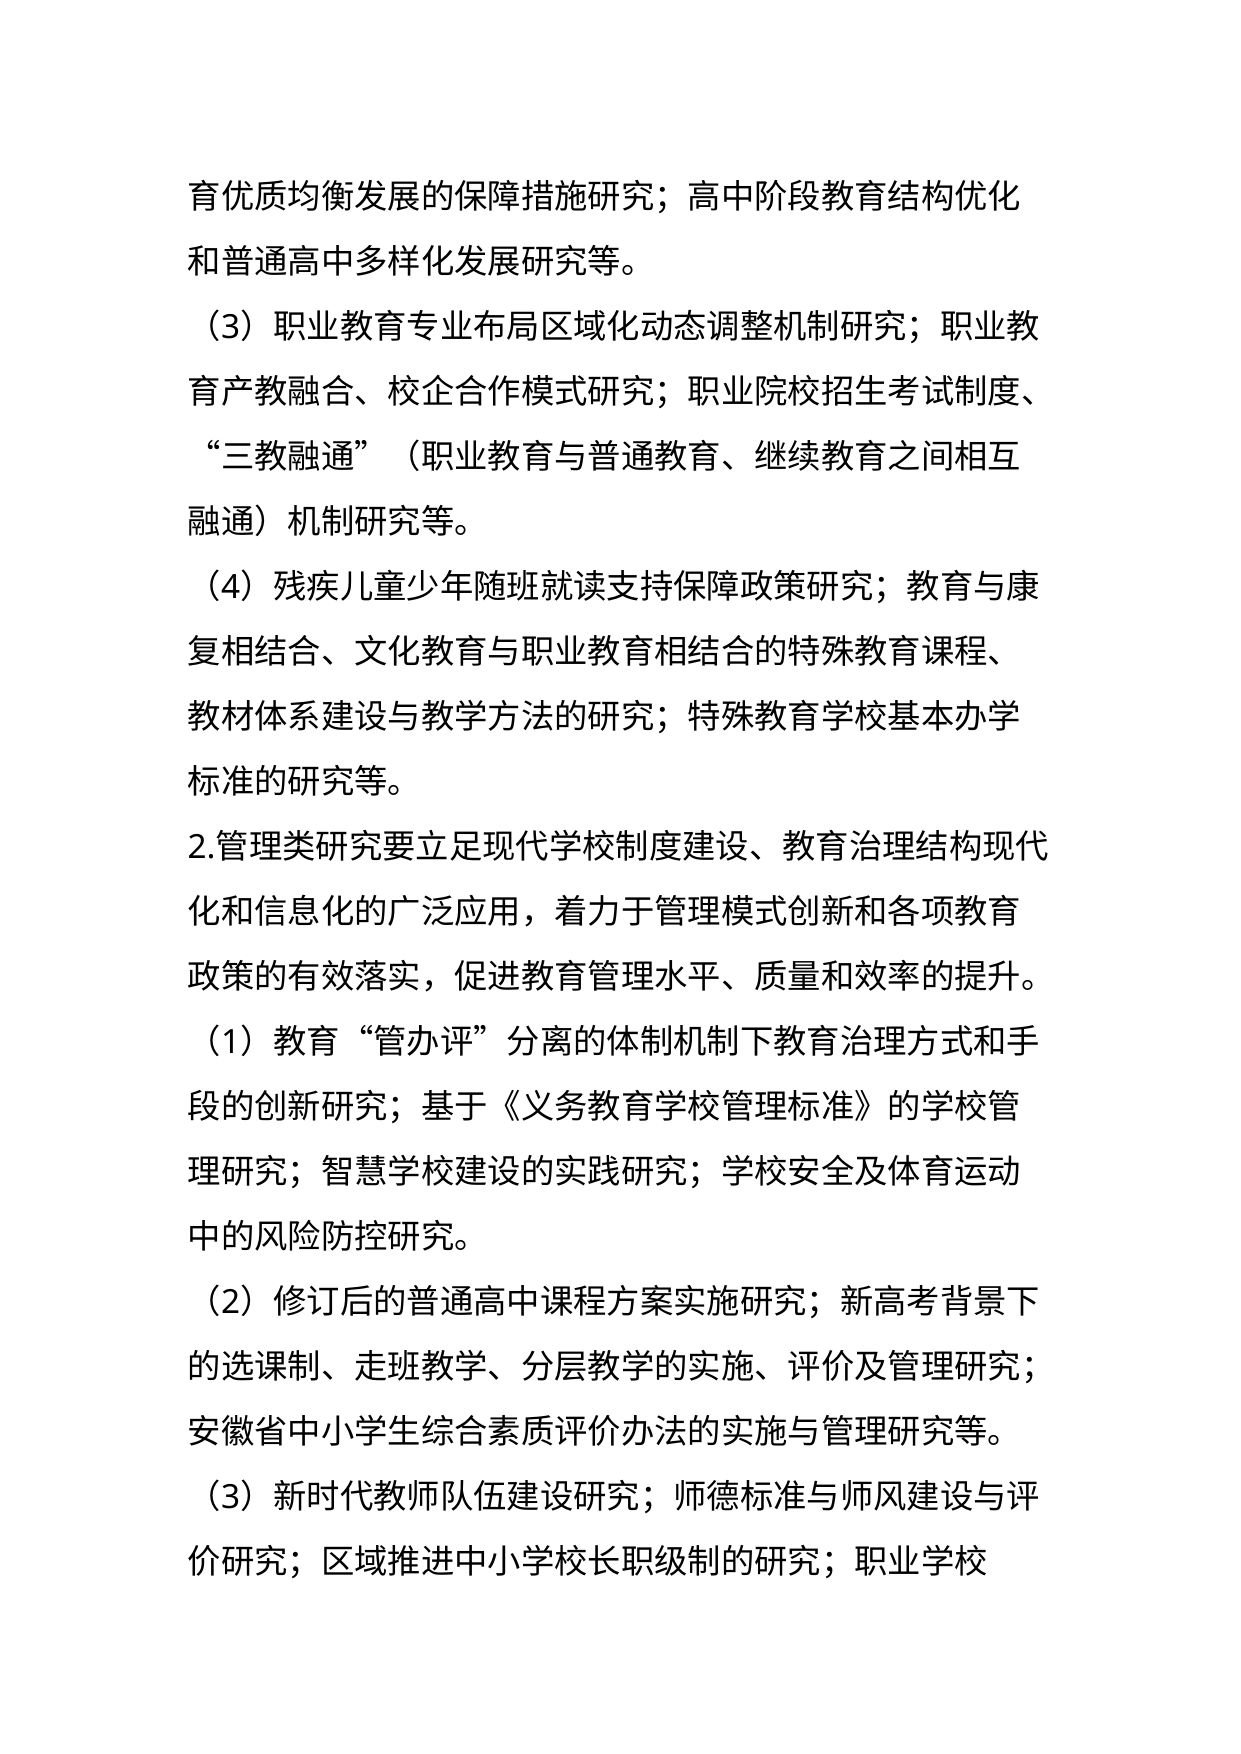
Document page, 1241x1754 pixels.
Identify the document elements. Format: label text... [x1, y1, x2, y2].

text （4）残疾儿童少年随班就读支持保障政策研究；教育与康复相结合、文化教育与职业教育相结合的特殊教育课程、教材体系建设与教学方法的研究；特殊教育学校基本办学标准的研究等。 [187, 552, 1053, 812]
text （3）职业教育专业布局区域化动态调整机制研究；职业教育产教融合、校企合作模式研究；职业院校招生考试制度、“三教融通”（职业教育与普通教育、继续教育之间相互融通）机制研究等。 [187, 292, 1053, 552]
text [187, 162, 1053, 292]
text （2）修订后的普通高中课程方案实施研究；新高考背景下的选课制、走班教学、分层教学的实施、评价及管理研究；安徽省中小学生综合素质评价办法的实施与管理研究等。 [187, 1267, 1053, 1462]
text 2.管理类研究要立足现代学校制度建设、教育治理结构现代化和信息化的广泛应用，着力于管理模式创新和各项教育政策的有效落实，促进教育管理水平、质量和效率的提升。 [187, 812, 1053, 1007]
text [187, 1462, 1053, 1592]
text （1）教育“管办评”分离的体制机制下教育治理方式和手段的创新研究；基于《义务教育学校管理标准》的学校管理研究；智慧学校建设的实践研究；学校安全及体育运动中的风险防控研究。 [187, 1007, 1053, 1267]
